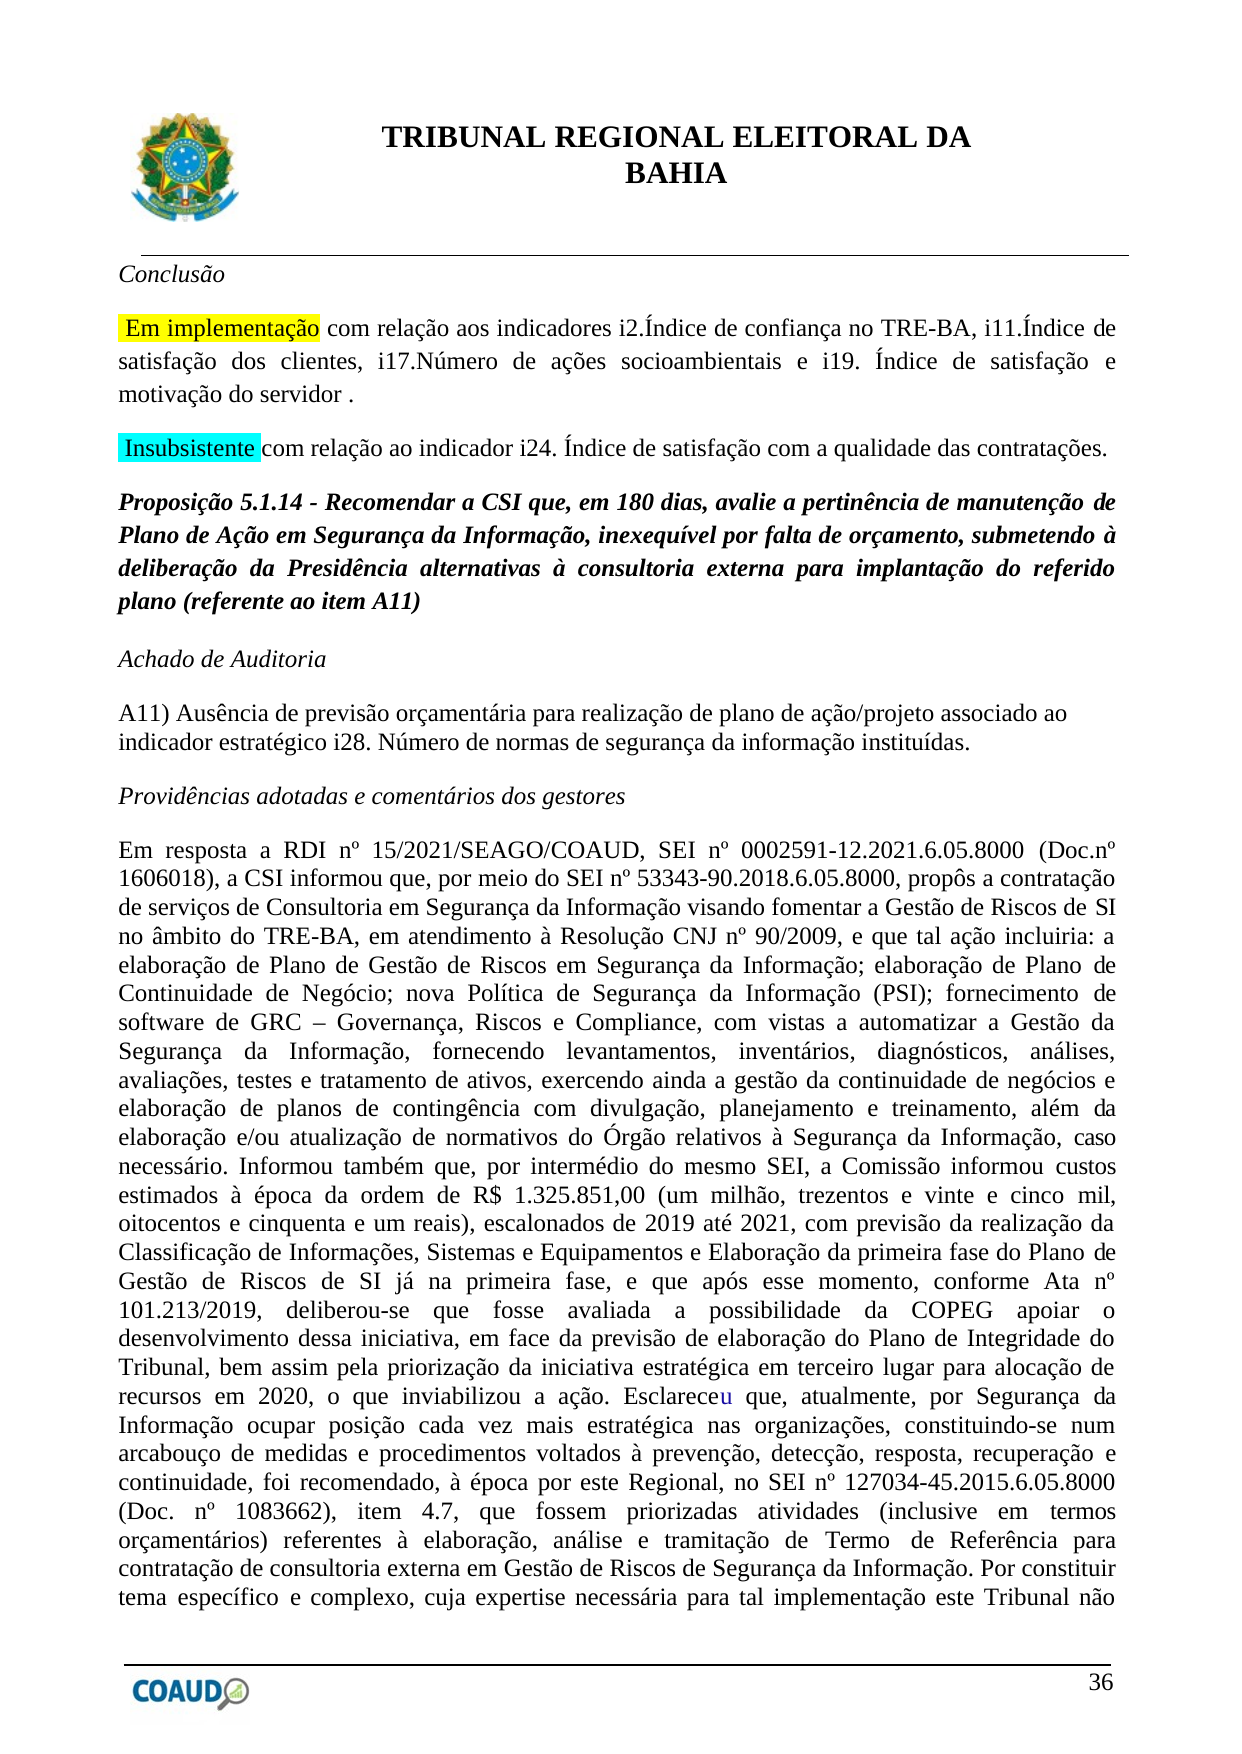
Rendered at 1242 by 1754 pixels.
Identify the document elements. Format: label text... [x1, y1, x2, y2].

text Achado de Auditoria [118, 644, 1187, 673]
text Conclusão [118, 259, 1187, 288]
text Em resposta a RDI nº 15/2021/SEAGO/COAUD, SEI nº 0002591-12.2021.6.05.8000 (Doc.nº [118, 835, 1187, 863]
text 1606018), a CSI informou que, por meio do SEI nº 53343-90.2018.6.05.8000, propôs a contratação de serviços de Consultoria em Segurança da Informação visando fomentar a Gestão de Riscos de SI no âmbito do TRE-BA, em atendimento à Resolução CNJ nº 90/2009, e que tal ação incluiria: a elaboração de Plano de Gestão de Riscos em Segurança da Informação; elaboração de Plano de Continuidade de Negócio; nova Política de Segurança da Informação (PSI); fornecimento de software de GRC – Governança, Riscos e Compliance, com vistas a automatizar a Gestão da Segurança da Informação, fornecendo levantamentos, inventários, diagnósticos, análises, avaliações, testes e tratamento de ativos, exercendo ainda a gestão da continuidade de negócios e elaboração de planos de contingência com divulgação, planejamento e treinamento, além da elaboração e/ou atualização de normativos do Órgão relativos à Segurança da Informação, caso necessário. Informou também que, por intermédio do mesmo SEI, a Comissão informou custos estimados à época da ordem de R$ 1.325.851,00 (um milhão, trezentos e vinte e cinco mil, oitocentos e cinquenta e um reais), escalonados de 2019 até 2021, com previsão da realização da Classificação de Informações, Sistemas e Equipamentos e Elaboração da primeira fase do Plano de Gestão de Riscos de SI já na primeira fase, e que após esse momento, conforme Ata nº 101.213/2019, deliberou-se que fosse avaliada a possibilidade da COPEG apoiar o desenvolvimento dessa iniciativa, em face da previsão de elaboração do Plano de Integridade do Tribunal, bem assim pela priorização da iniciativa estratégica em terceiro lugar para alocação de recursos em 2020, o que inviabilizou a ação. Esclareceu que, atualmente, por Segurança da Informação ocupar posição cada vez mais estratégica nas organizações, constituindo-se num arcabouço de medidas e procedimentos voltados à prevenção, detecção, resposta, recuperação e continuidade, foi recomendado, à época por este Regional, no SEI nº 127034-45.2015.6.05.8000 (Doc. nº 1083662), item 4.7, que fossem priorizadas atividades (inclusive em termos orçamentários) referentes à elaboração, análise e tramitação de Termo de Referência para contratação de consultoria externa em Gestão de Riscos de Segurança da Informação. Por constituir tema específico e complexo, cuja expertise necessária para tal implementação este Tribunal não [118, 863, 1116, 1611]
picture [130, 1666, 250, 1725]
text A11) Ausência de previsão orçamentária para realização de plano de ação/projeto associado ao indicador estratégico i28. Número de normas de segurança da informação instituídas. [118, 698, 1116, 756]
picture [130, 113, 240, 222]
subtitle Proposição 5.1.14 - Recomendar a CSI que, em 180 dias, avalie a pertinência de manutenção de Plano de Ação em Segurança da Informação, inexequível por falta de orçamento, submetendo à deliberação da Presidência alternativas à consultoria externa para implantação do referido plano (referente ao item A11) [118, 487, 1116, 615]
text Providências adotadas e comentários dos gestores [118, 781, 1187, 810]
text Insubsistente com relação ao indicador i24. Índice de satisfação com a qualidade das contratações. [261, 433, 1187, 462]
text Em implementação com relação aos indicadores i2.Índice de confiança no TRE-BA, i11.Índice de satisfação dos clientes, i17.Número de ações socioambientais e i19. Índice de satisfação e motivação do servidor . [118, 313, 1116, 408]
